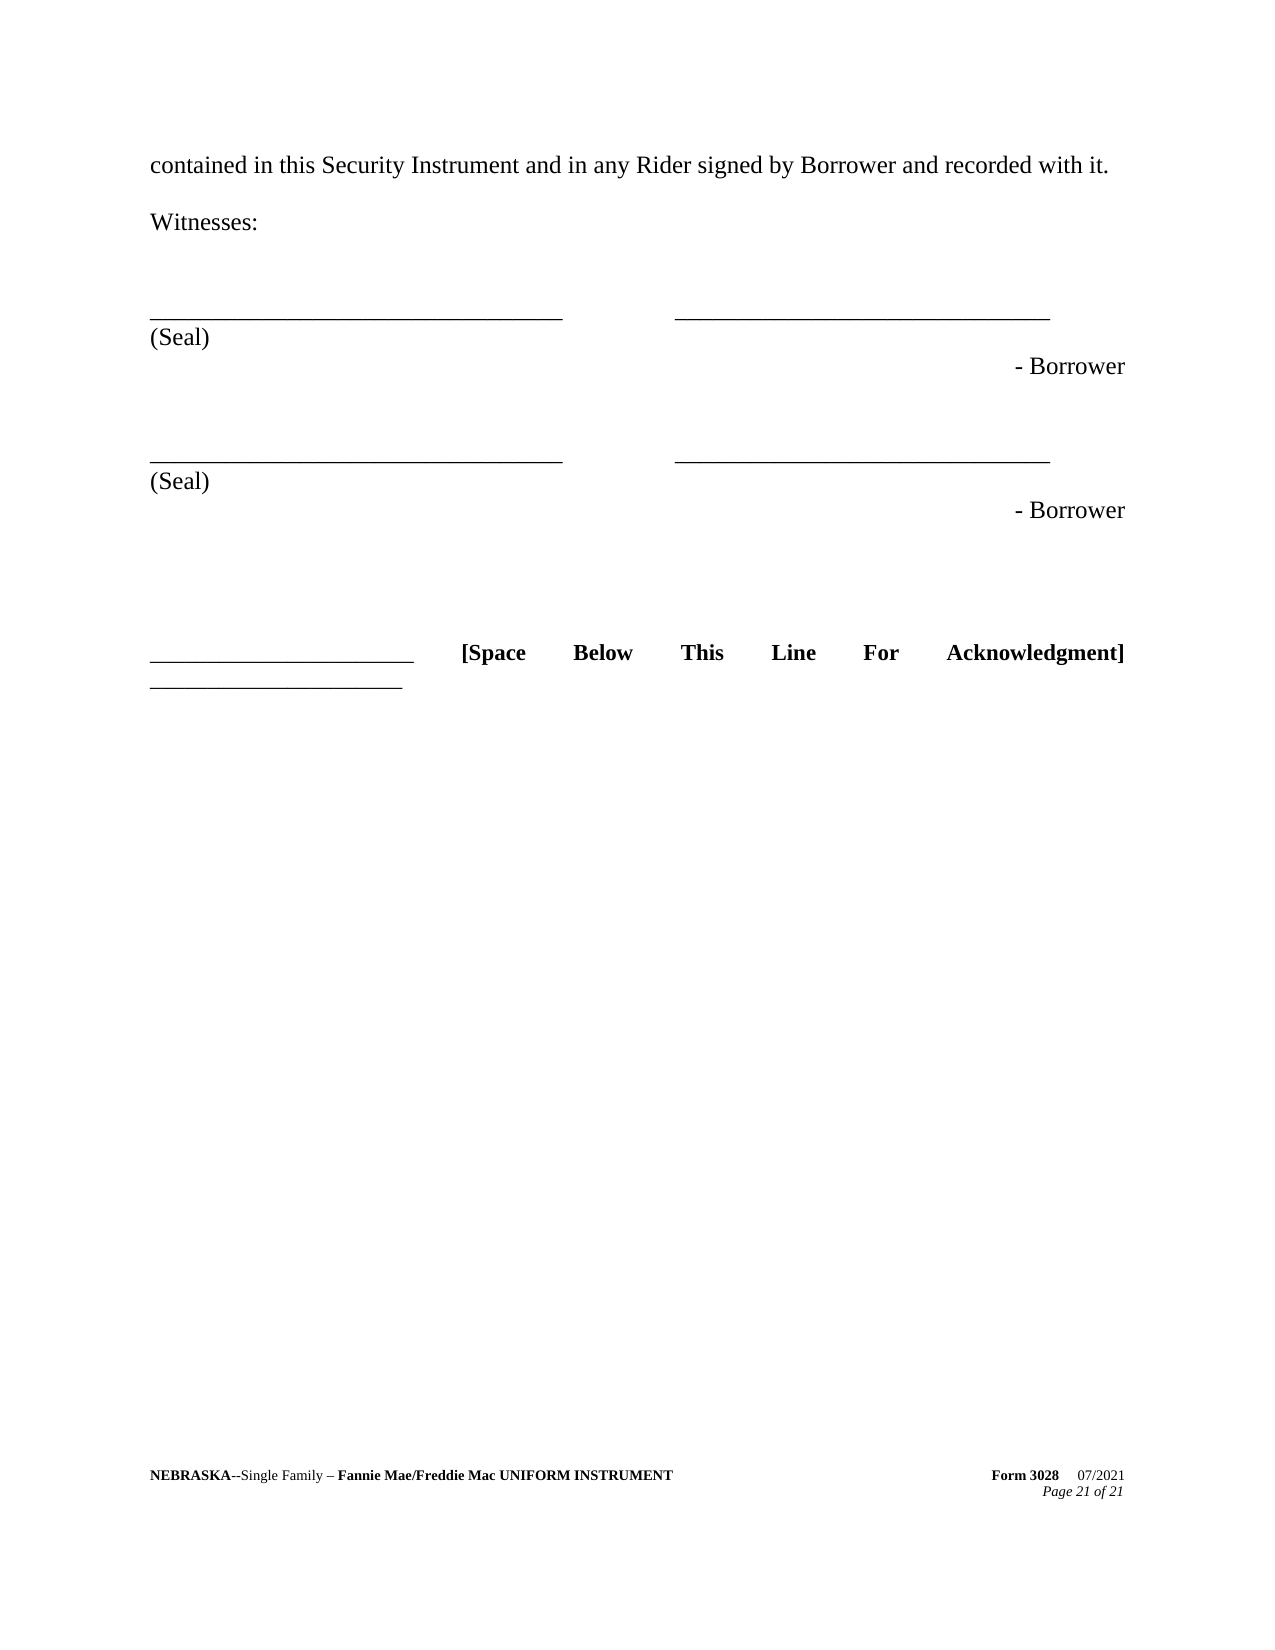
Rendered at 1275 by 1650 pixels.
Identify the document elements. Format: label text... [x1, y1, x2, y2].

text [150, 150, 1125, 179]
text - Borrower [150, 495, 1125, 524]
text - Borrower [150, 351, 1125, 380]
text _________________________________ ______________________________ (Seal) [150, 437, 1125, 495]
text Witnesses: [150, 207, 1125, 236]
text _______________________ [Space Below This Line For Acknowledgment] ______________________ [150, 639, 1125, 691]
text _________________________________ ______________________________ (Seal) [150, 294, 1125, 351]
